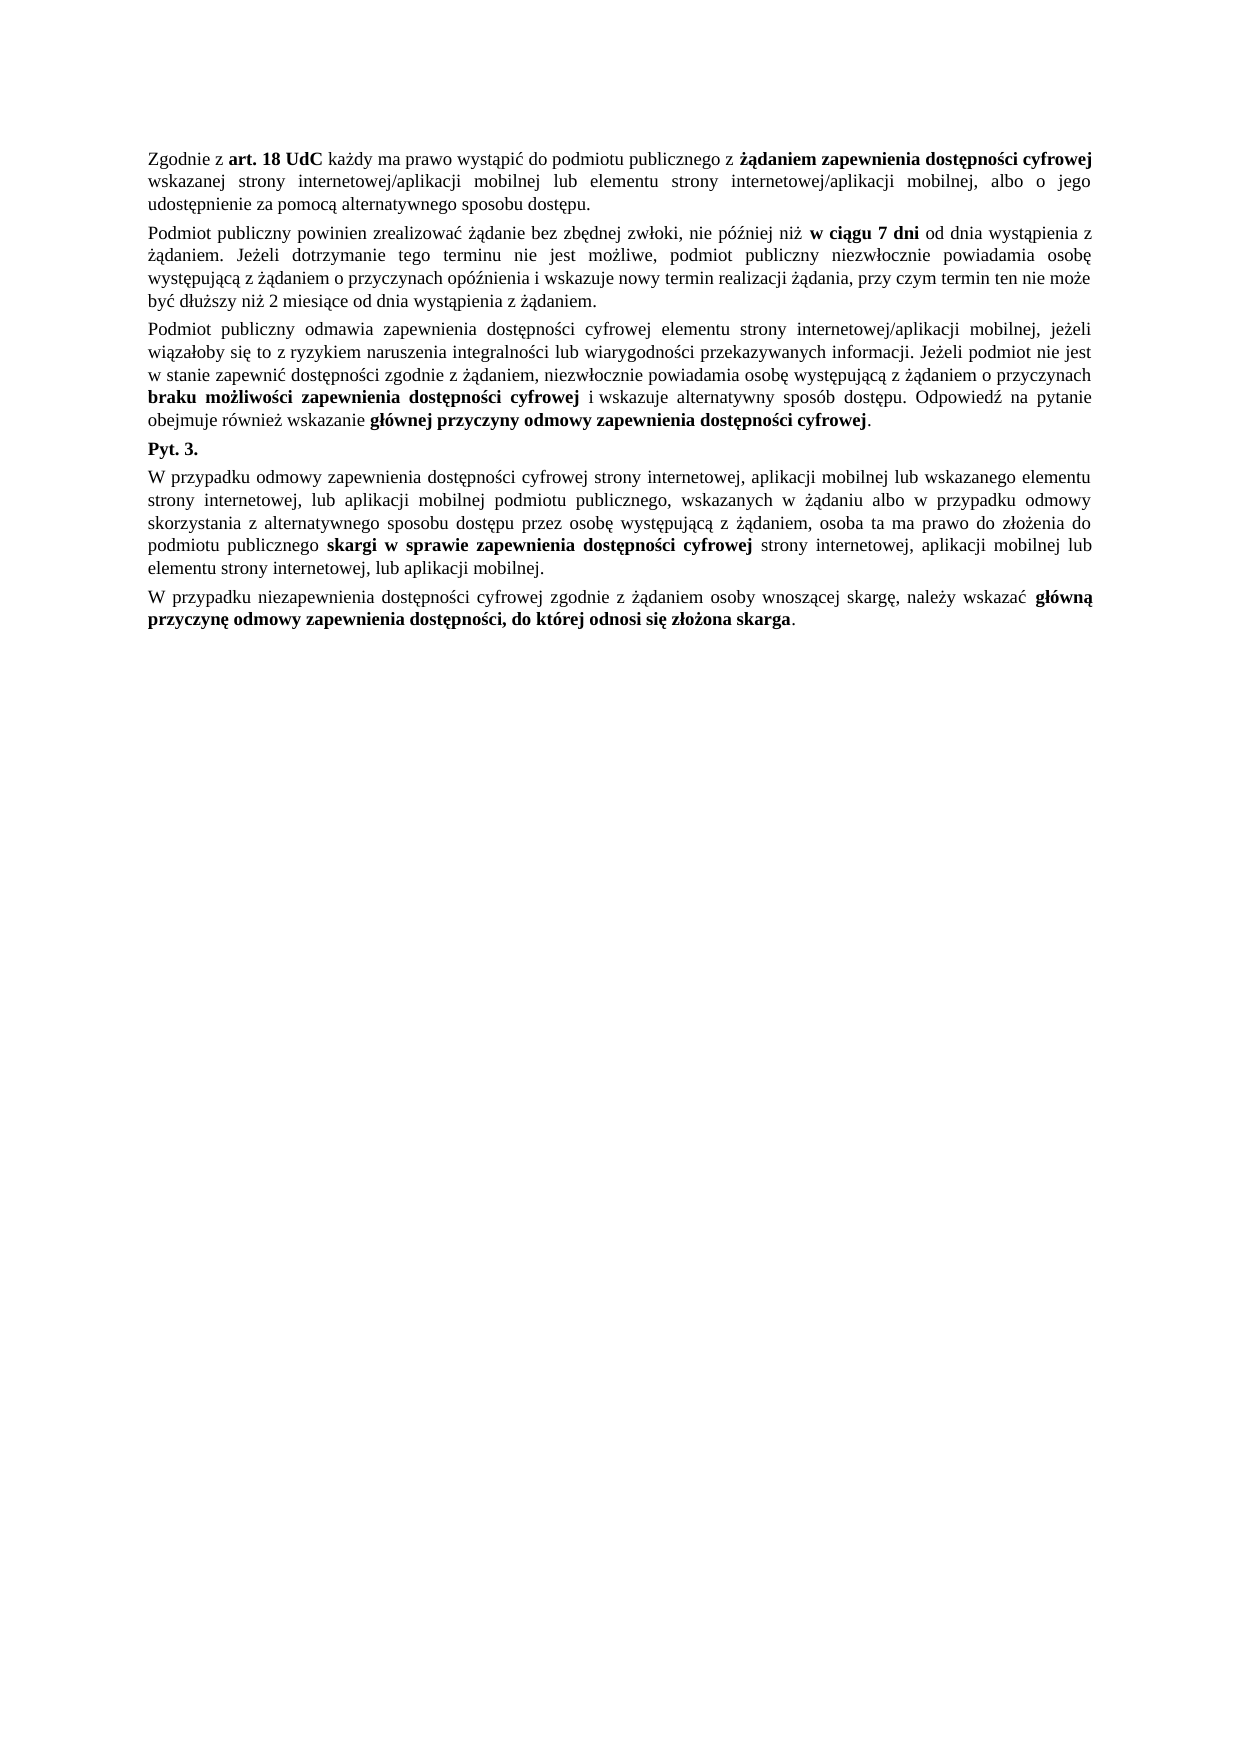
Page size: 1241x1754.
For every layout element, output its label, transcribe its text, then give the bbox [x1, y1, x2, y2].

text Zgodnie z art. 18 UdC każdy ma prawo wystąpić do podmiotu publicznego z żądaniem zapewnienia dostępności cyfrowej wskazanej strony internetowej/aplikacji mobilnej lub elementu strony internetowej/aplikacji mobilnej, albo o jego udostępnienie za pomocą alternatywnego sposobu dostępu. [148, 148, 1093, 214]
text W przypadku niezapewnienia dostępności cyfrowej zgodnie z żądaniem osoby wnoszącej skargę, należy wskazać główną przyczynę odmowy zapewnienia dostępności, do której odnosi się złożona skarga. [148, 586, 1093, 630]
text W przypadku odmowy zapewnienia dostępności cyfrowej strony internetowej, aplikacji mobilnej lub wskazanego elementu strony internetowej, lub aplikacji mobilnej podmiotu publicznego, wskazanych w żądaniu albo w przypadku odmowy skorzystania z alternatywnego sposobu dostępu przez osobę występującą z żądaniem, osoba ta ma prawo do złożenia do podmiotu publicznego skargi w sprawie zapewnienia dostępności cyfrowej strony internetowej, aplikacji mobilnej lub elementu strony internetowej, lub aplikacji mobilnej. [148, 466, 1093, 578]
text Pyt. 3. [148, 438, 1093, 459]
text Podmiot publiczny powinien zrealizować żądanie bez zbędnej zwłoki, nie później niż w ciągu 7 dni od dnia wystąpienia z żądaniem. Jeżeli dotrzymanie tego terminu nie jest możliwe, podmiot publiczny niezwłocznie powiadamia osobę występującą z żądaniem o przyczynach opóźnienia i wskazuje nowy termin realizacji żądania, przy czym termin ten nie może być dłuższy niż 2 miesiące od dnia wystąpienia z żądaniem. [148, 222, 1093, 311]
text Podmiot publiczny odmawia zapewnienia dostępności cyfrowej elementu strony internetowej/aplikacji mobilnej, jeżeli wiązałoby się to z ryzykiem naruszenia integralności lub wiarygodności przekazywanych informacji. Jeżeli podmiot nie jest w stanie zapewnić dostępności zgodnie z żądaniem, niezwłocznie powiadamia osobę występującą z żądaniem o przyczynach braku możliwości zapewnienia dostępności cyfrowej i wskazuje alternatywny sposób dostępu. Odpowiedź na pytanie obejmuje również wskazanie głównej przyczyny odmowy zapewnienia dostępności cyfrowej. [148, 318, 1093, 430]
